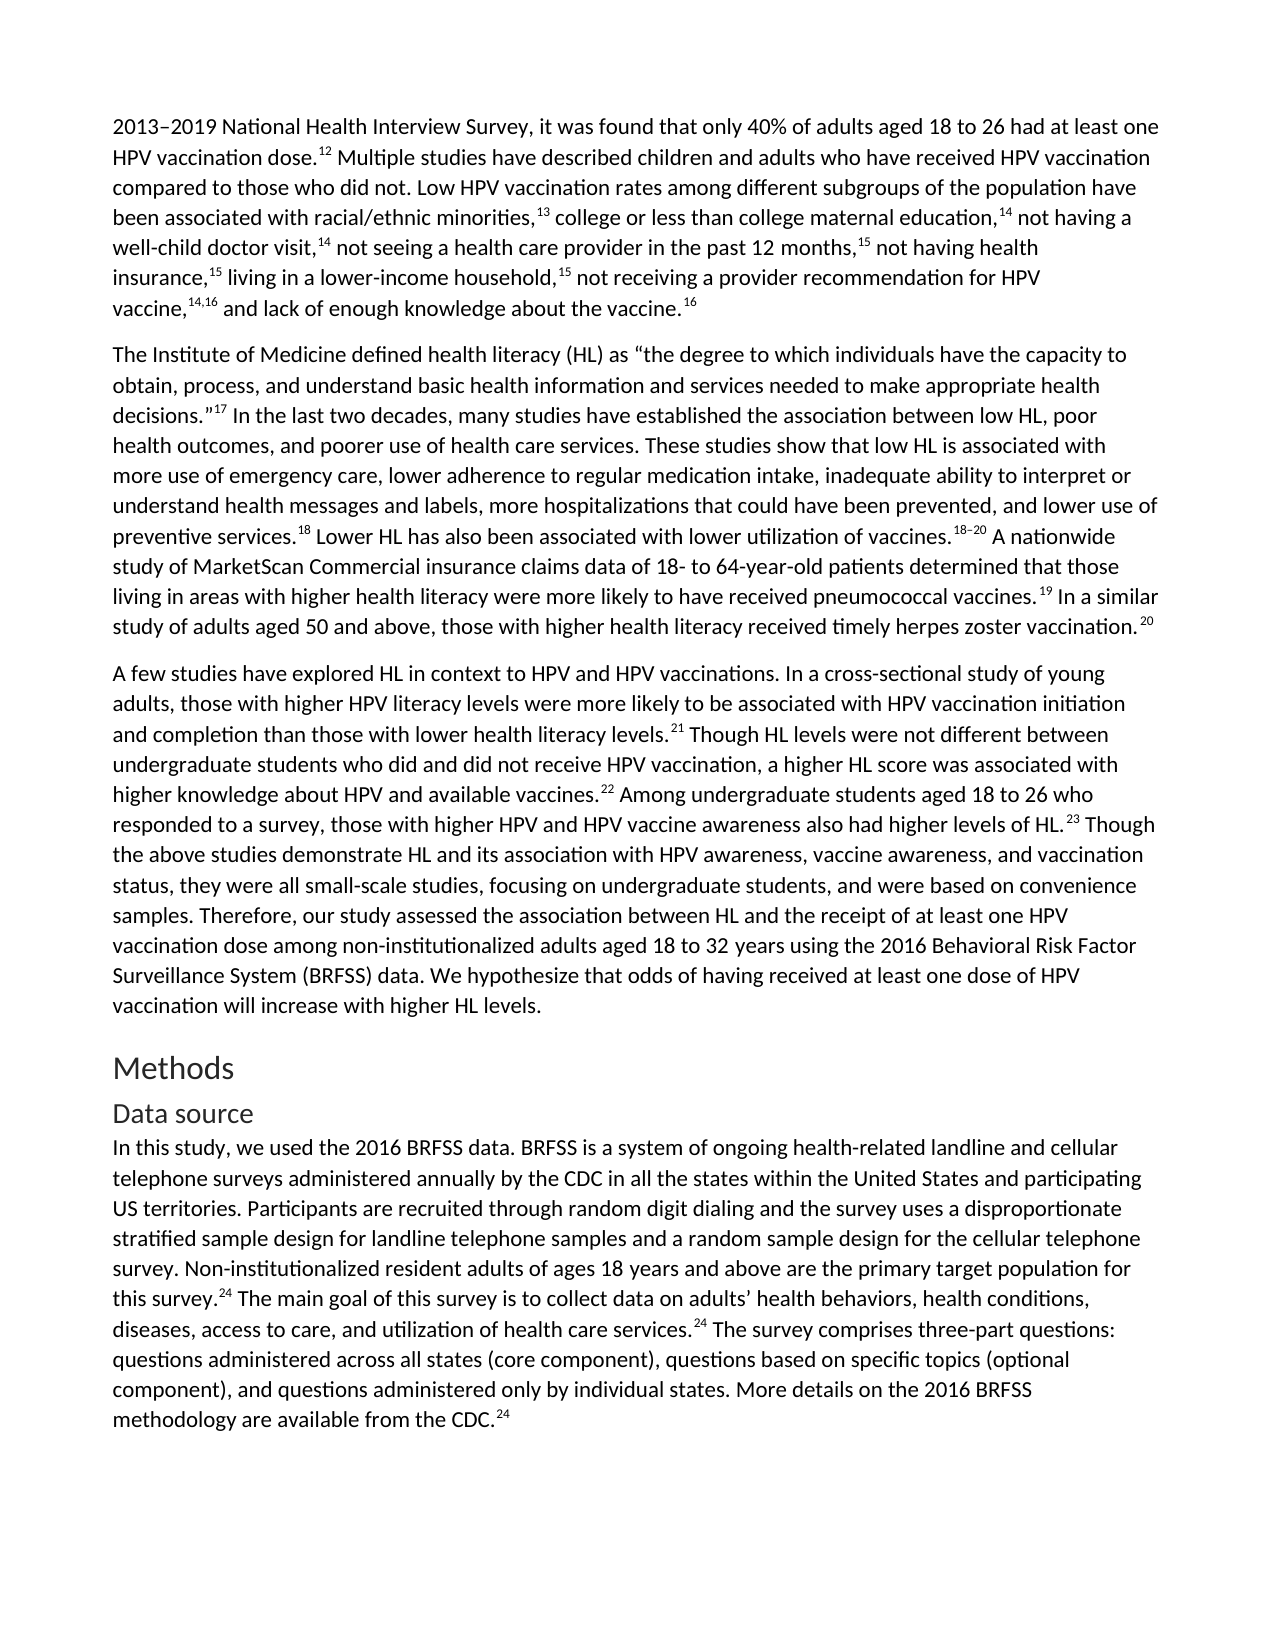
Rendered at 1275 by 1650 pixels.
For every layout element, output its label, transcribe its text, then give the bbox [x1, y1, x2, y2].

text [112, 112, 1162, 322]
subtitle Methods [112, 1047, 1162, 1088]
text A few studies have explored HL in context to HPV and HPV vaccinations. In a cross-sectional study of young adults, those with higher HPV literacy levels were more likely to be associated with HPV vaccination initiation and completion than those with lower health literacy levels.21 Though HL levels were not different between undergraduate students who did and did not receive HPV vaccination, a higher HL score was associated with higher knowledge about HPV and available vaccines.22 Among undergraduate students aged 18 to 26 who responded to a survey, those with higher HPV and HPV vaccine awareness also had higher levels of HL.23 Though the above studies demonstrate HL and its association with HPV awareness, vaccine awareness, and vaccination status, they were all small-scale studies, focusing on undergraduate students, and were based on convenience samples. Therefore, our study assessed the association between HL and the receipt of at least one HPV vaccination dose among non-institutionalized adults aged 18 to 32 years using the 2016 Behavioral Risk Factor Surveillance System (BRFSS) data. We hypothesize that odds of having received at least one dose of HPV vaccination will increase with higher HL levels. [112, 659, 1162, 1020]
subtitle Data source [112, 1095, 1162, 1131]
text In this study, we used the 2016 BRFSS data. BRFSS is a system of ongoing health-related landline and cellular telephone surveys administered annually by the CDC in all the states within the United States and participating US territories. Participants are recruited through random digit dialing and the survey uses a disproportionate stratified sample design for landline telephone samples and a random sample design for the cellular telephone survey. Non-institutionalized resident adults of ages 18 years and above are the primary target population for this survey.24 The main goal of this survey is to collect data on adults’ health behaviors, health conditions, diseases, access to care, and utilization of health care services.24 The survey comprises three-part questions: questions administered across all states (core component), questions based on specific topics (optional component), and questions administered only by individual states. More details on the 2016 BRFSS methodology are available from the CDC.24 [112, 1133, 1162, 1433]
text The Institute of Medicine defined health literacy (HL) as “the degree to which individuals have the capacity to obtain, process, and understand basic health information and services needed to make appropriate health decisions.”17 In the last two decades, many studies have established the association between low HL, poor health outcomes, and poorer use of health care services. These studies show that low HL is associated with more use of emergency care, lower adherence to regular medication intake, inadequate ability to interpret or understand health messages and labels, more hospitalizations that could have been prevented, and lower use of preventive services.18 Lower HL has also been associated with lower utilization of vaccines.18–20 A nationwide study of MarketScan Commercial insurance claims data of 18- to 64-year-old patients determined that those living in areas with higher health literacy were more likely to have received pneumococcal vaccines.19 In a similar study of adults aged 50 and above, those with higher health literacy received timely herpes zoster vaccination.20 [112, 341, 1162, 641]
